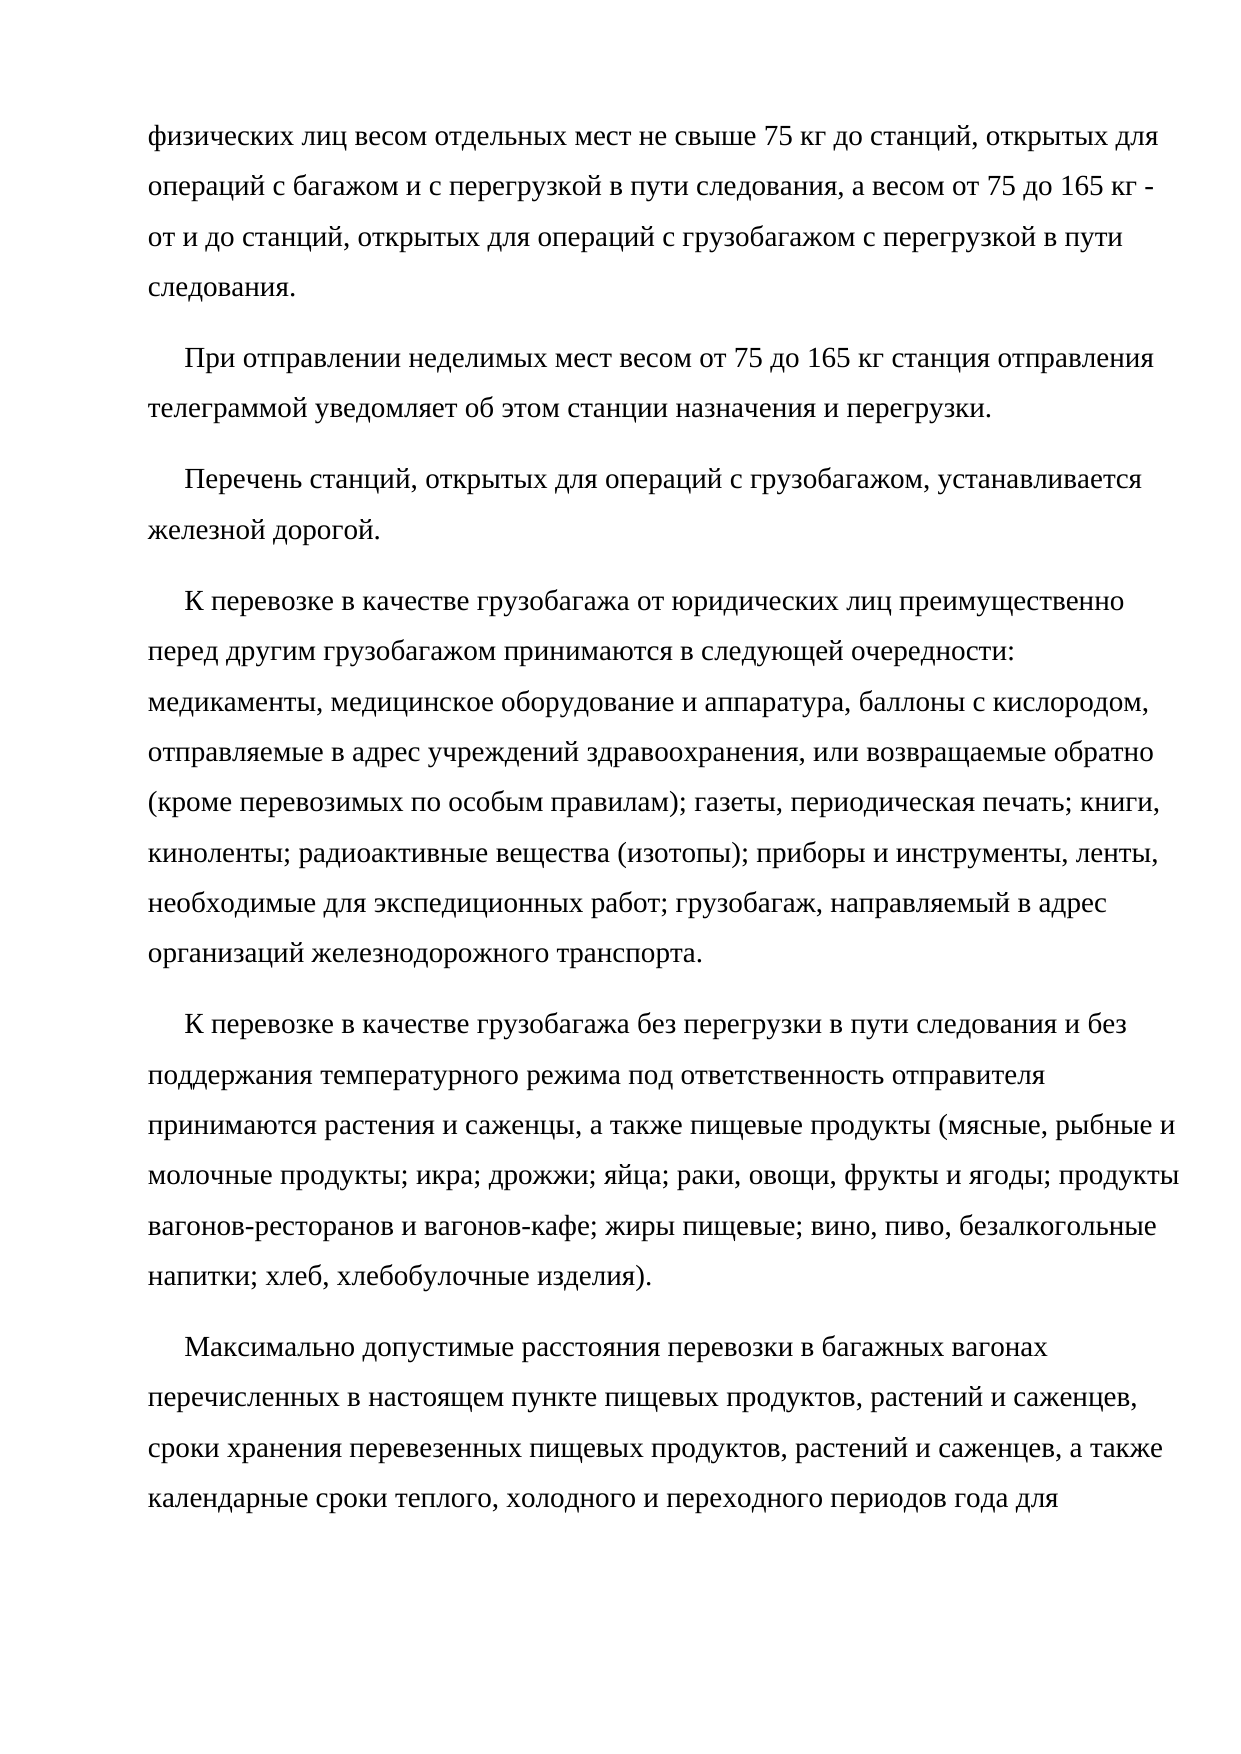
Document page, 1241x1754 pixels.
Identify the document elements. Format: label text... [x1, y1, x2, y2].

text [148, 1329, 1181, 1514]
text При отправлении неделимых мест весом от 75 до 165 кг станция отправления телеграммой уведомляет об этом станции назначения и перегрузки. [148, 340, 1181, 424]
text К перевозке в качестве грузобагажа без перегрузки в пути следования и без поддержания температурного режима под ответственность отправителя принимаются растения и саженцы, а также пищевые продукты (мясные, рыбные и молочные продукты; икра; дрожжи; яйца; раки, овощи, фрукты и ягоды; продукты вагонов-ресторанов и вагонов-кафе; жиры пищевые; вино, пиво, безалкогольные напитки; хлеб, хлебобулочные изделия). [148, 1006, 1181, 1292]
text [148, 118, 1181, 303]
text К перевозке в качестве грузобагажа от юридических лиц преимущественно перед другим грузобагажом принимаются в следующей очередности: медикаменты, медицинское оборудование и аппаратура, баллоны с кислородом, отправляемые в адрес учреждений здравоохранения, или возвращаемые обратно (кроме перевозимых по особым правилам); газеты, периодическая печать; книги, киноленты; радиоактивные вещества (изотопы); приборы и инструменты, ленты, необходимые для экспедиционных работ; грузобагаж, направляемый в адрес организаций железнодорожного транспорта. [148, 583, 1181, 969]
text Перечень станций, открытых для операций с грузобагажом, устанавливается железной дорогой. [148, 462, 1181, 546]
